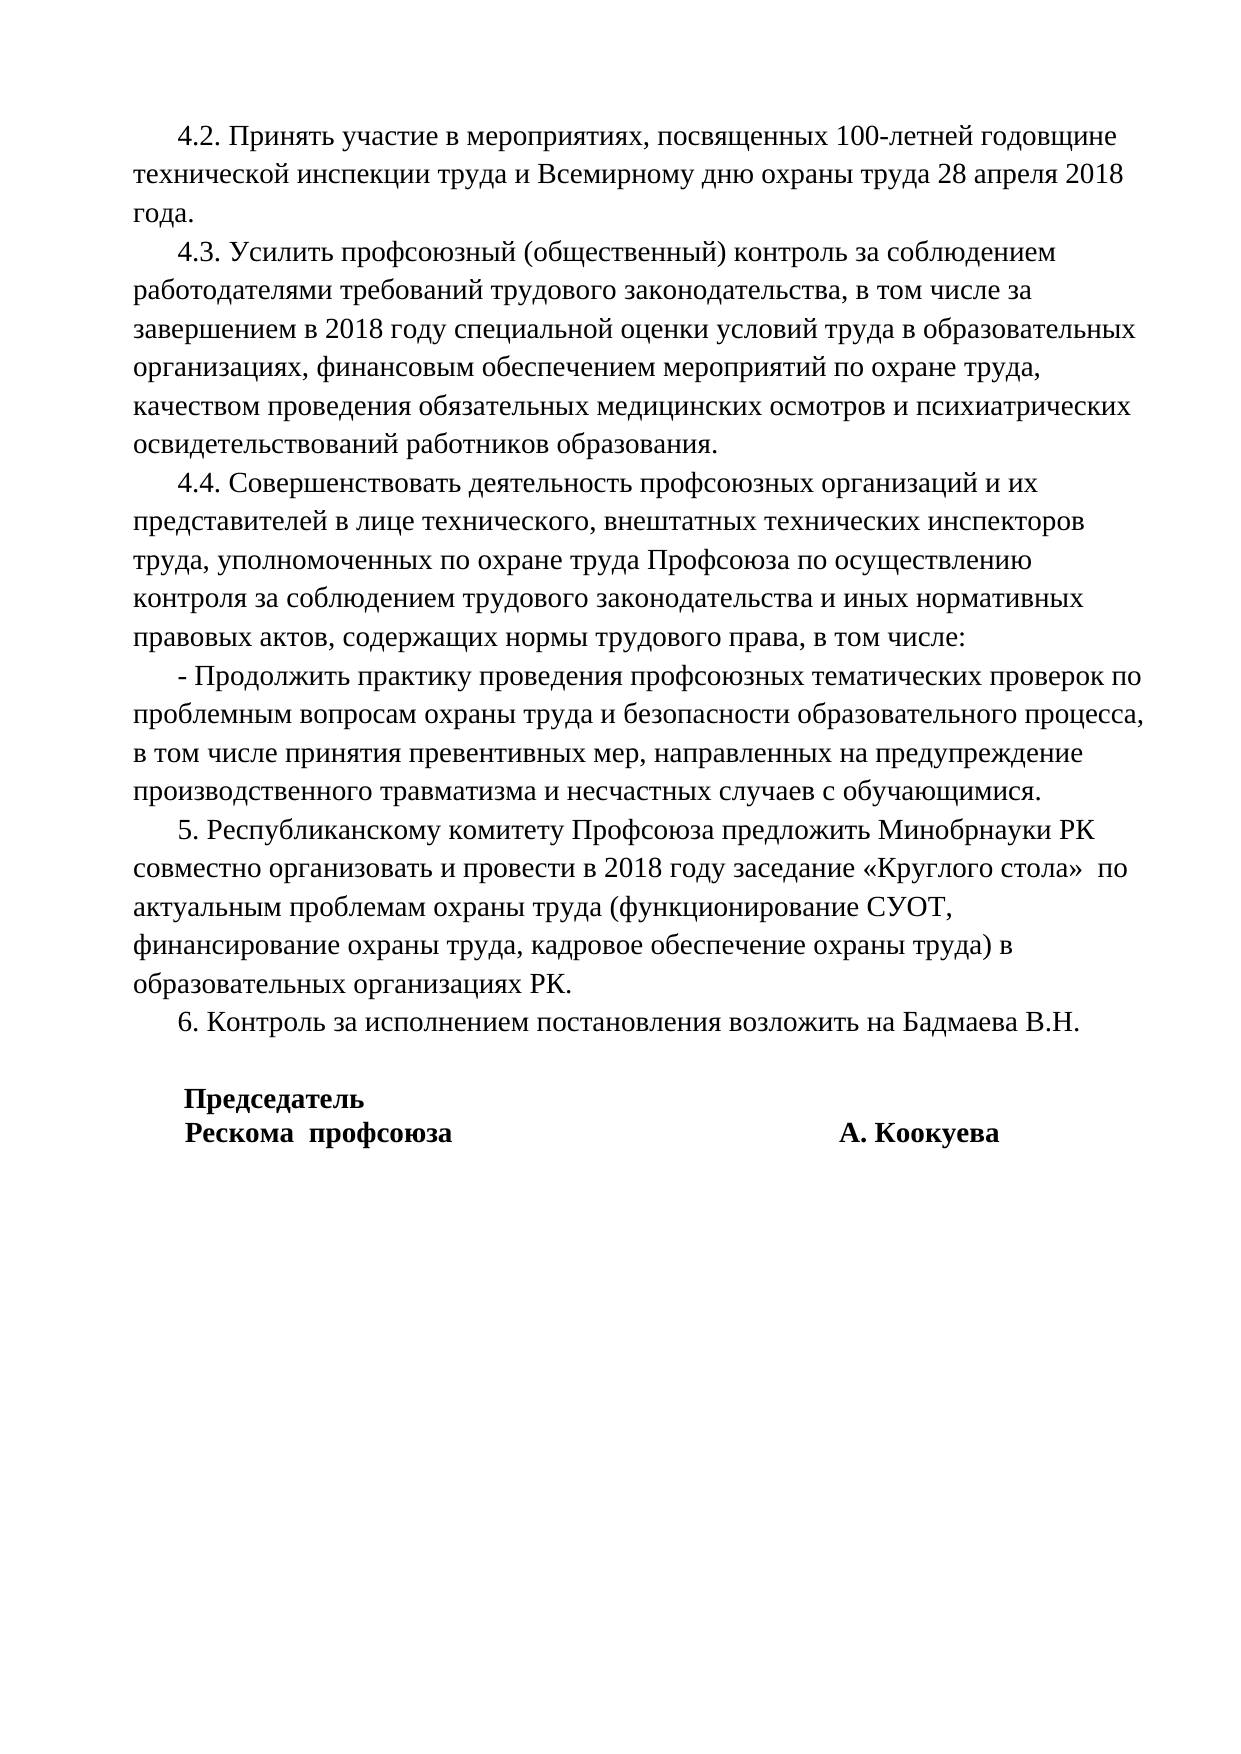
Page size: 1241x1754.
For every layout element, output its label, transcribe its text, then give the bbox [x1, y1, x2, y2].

text 4.2. Принять участие в мероприятиях, посвященных 100-летней годовщине технической инспекции труда и Всемирному дню охраны труда 28 апреля 2018 года. [133, 118, 1152, 229]
text 4.3. Усилить профсоюзный (общественный) контроль за соблюдением работодателями требований трудового законодательства, в том числе за завершением в 2018 году специальной оценки условий труда в образовательных организациях, финансовым обеспечением мероприятий по охране труда, качеством проведения обязательных медицинских осмотров и психиатрических освидетельствований работников образования. [133, 234, 1152, 460]
text 4.4. Совершенствовать деятельность профсоюзных организаций и их представителей в лице технического, внештатных технических инспекторов труда, уполномоченных по охране труда Профсоюза по осуществлению контроля за соблюдением трудового законодательства и иных нормативных правовых актов, содержащих нормы трудового права, в том числе: [133, 465, 1152, 653]
text Рескома профсоюза А. Коокуева [177, 1115, 1152, 1149]
text - Продолжить практику проведения профсоюзных тематических проверок по проблемным вопросам охраны труда и безопасности образовательного процесса, в том числе принятия превентивных мер, направленных на предупреждение производственного травматизма и несчастных случаев с обучающимися. [133, 658, 1152, 807]
text 6. Контроль за исполнением постановления возложить на Бадмаева В.Н. [133, 1004, 1152, 1038]
text Председатель [177, 1082, 1152, 1115]
text 5. Республиканскому комитету Профсоюза предложить Минобрнауки РК совместно организовать и провести в 2018 году заседание «Круглого стола» по актуальным проблемам охраны труда (функционирование СУОТ, финансирование охраны труда, кадровое обеспечение охраны труда) в образовательных организациях РК. [133, 812, 1152, 999]
